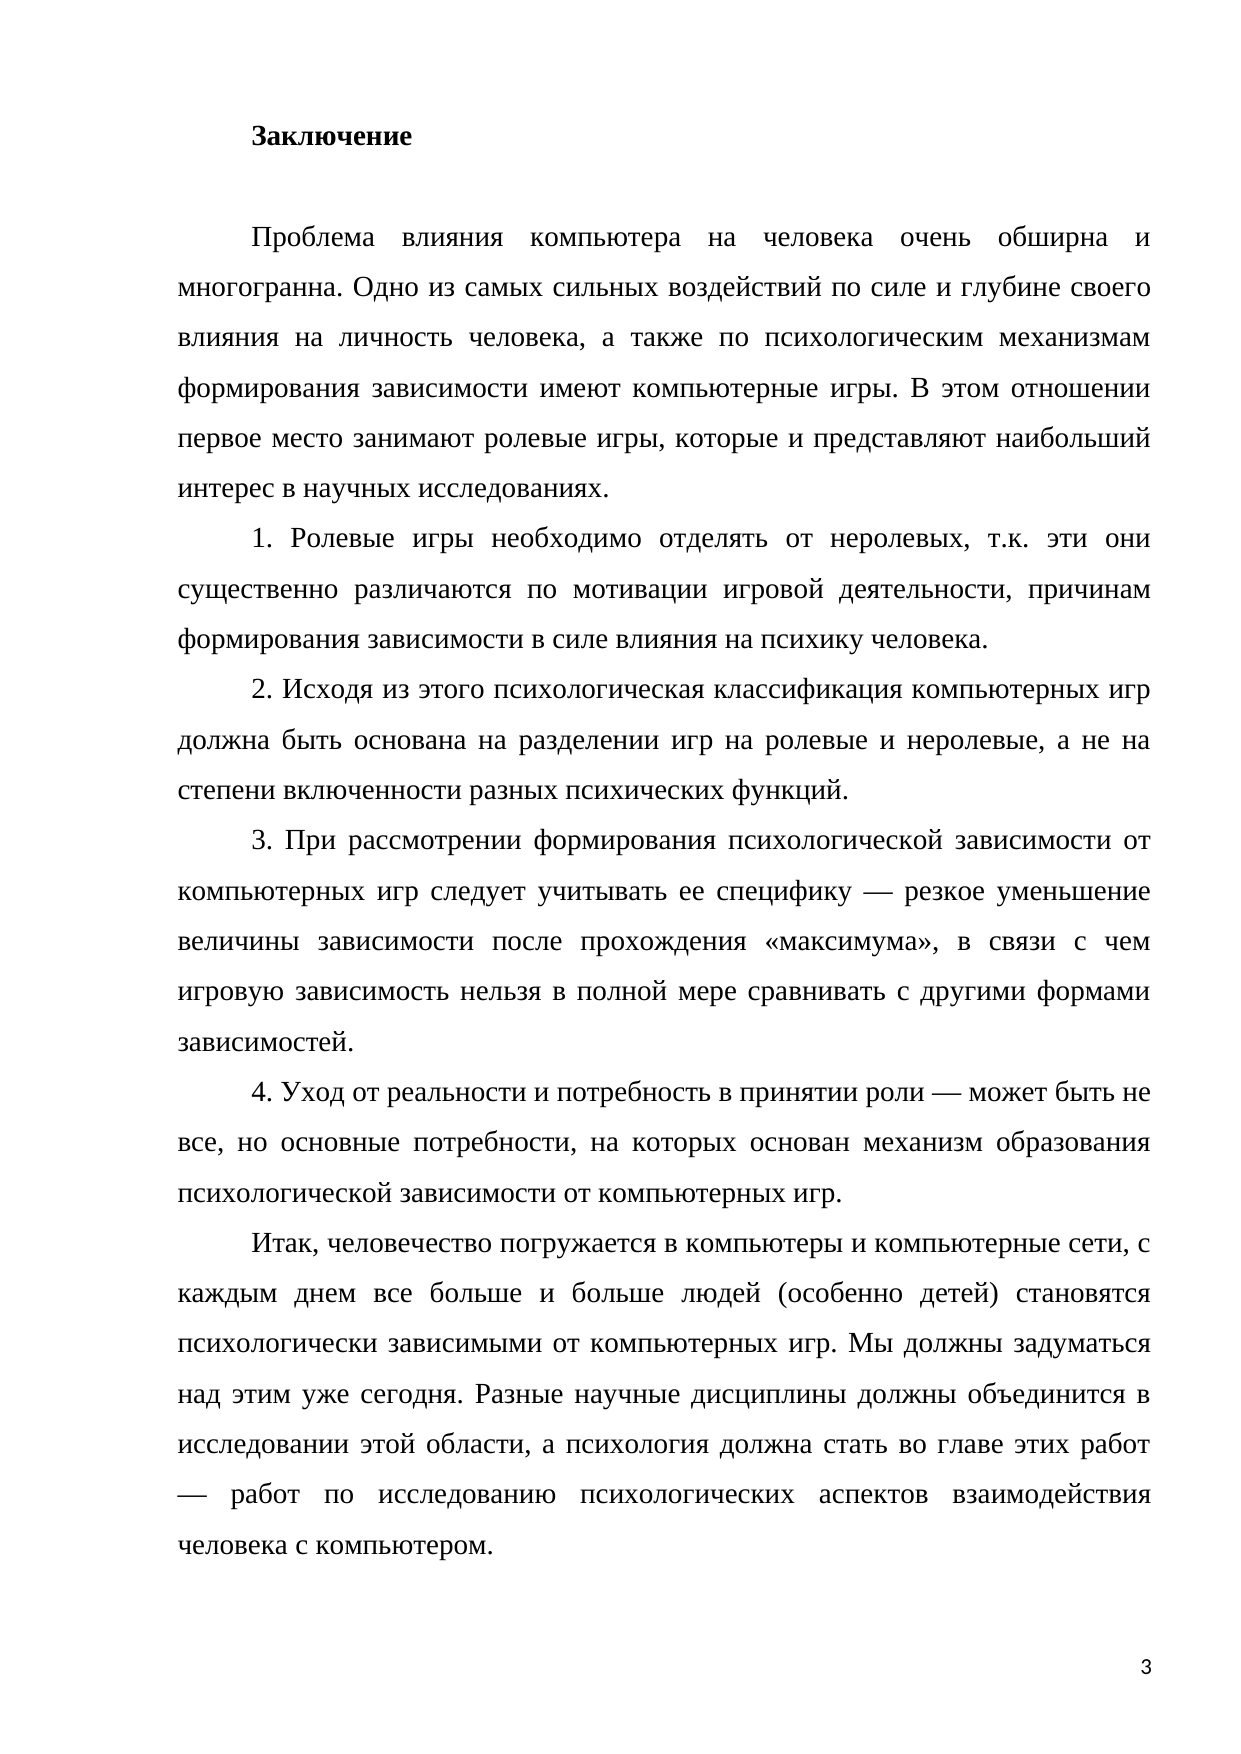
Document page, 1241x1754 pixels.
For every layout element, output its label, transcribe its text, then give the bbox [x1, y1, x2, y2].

text Проблема влияния компьютера на человека очень обширна и многогранна. Одно из самых сильных воздействий по силе и глубине своего влияния на личность человека, а также по психологическим механизмам формирования зависимости имеют компьютерные игры. В этом отношении первое место занимают ролевые игры, которые и представляют наибольший интерес в научных исследованиях. [177, 219, 1152, 504]
text Итак, человечество погружается в компьютеры и компьютерные сети, с каждым днем все больше и больше людей (особенно детей) становятся психологически зависимыми от компьютерных игр. Мы должны задуматься над этим уже сегодня. Разные научные дисциплины должны объединится в исследовании этой области, а психология должна стать во главе этих работ — работ по исследованию психологических аспектов взаимодействия человека с компьютером. [177, 1225, 1152, 1560]
text 3. При рассмотрении формирования психологической зависимости от компьютерных игр следует учитывать ее специфику — резкое уменьшение величины зависимости после прохождения «максимума», в связи с чем игровую зависимость нельзя в полной мере сравнивать с другими формами зависимостей. [177, 822, 1152, 1057]
text 4. Уход от реальности и потребность в принятии роли — может быть не все, но основные потребности, на которых основан механизм образования психологической зависимости от компьютерных игр. [177, 1074, 1152, 1208]
text Заключение [177, 118, 1152, 152]
text 2. Исходя из этого психологическая классификация компьютерных игр должна быть основана на разделении игр на ролевые и неролевые, а не на степени включенности разных психических функций. [177, 672, 1152, 806]
text 1. Ролевые игры необходимо отделять от неролевых, т.к. эти они существенно различаются по мотивации игровой деятельности, причинам формирования зависимости в силе влияния на психику человека. [177, 521, 1152, 655]
